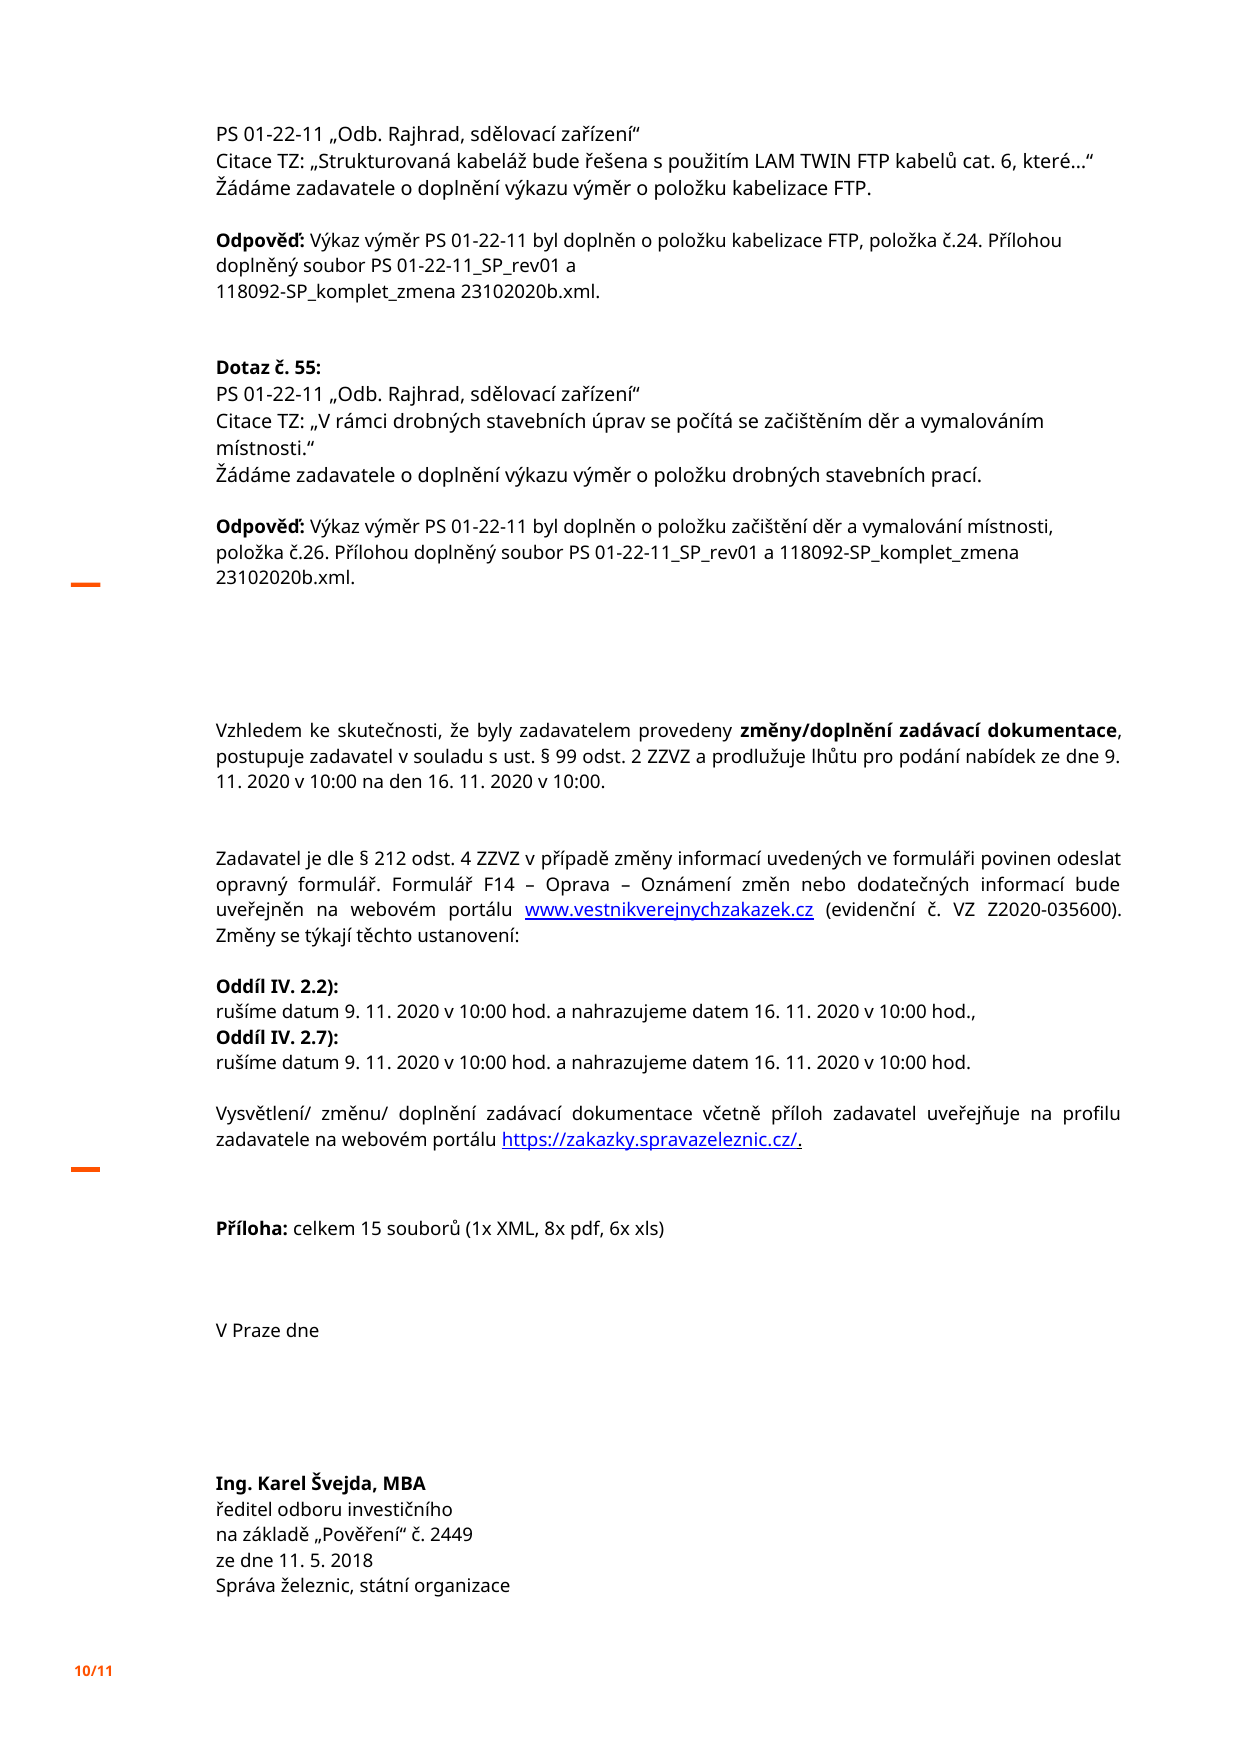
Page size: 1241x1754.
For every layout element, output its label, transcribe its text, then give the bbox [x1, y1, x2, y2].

text Dotaz č. 55: [216, 355, 1122, 380]
text Příloha: celkem 15 souborů (1x XML, 8x pdf, 6x xls) [216, 1215, 1122, 1241]
text Ing. Karel Švejda, MBA [216, 1470, 1122, 1496]
text Oddíl IV. 2.7): [216, 1024, 1122, 1049]
text ředitel odboru investičního [216, 1496, 1122, 1521]
text PS 01-22-11 „Odb. Rajhrad, sdělovací zařízení“ Citace TZ: „Strukturovaná kabeláž bude řešena s použitím LAM TWIN FTP kabelů cat. 6, které…“ Žádáme zadavatele o doplnění výkazu výměr o položku kabelizace FTP. [216, 121, 1122, 202]
text Oddíl IV. 2.2): [216, 973, 1122, 998]
text rušíme datum 9. 11. 2020 v 10:00 hod. a nahrazujeme datem 16. 11. 2020 v 10:00 hod., [216, 998, 1122, 1024]
text Odpověď: Výkaz výměr PS 01-22-11 byl doplněn o položku kabelizace FTP, položka č.24. Přílohou doplněný soubor PS 01-22-11_SP_rev01 a 118092-SP_komplet_zmena 23102020b.xml. [216, 227, 1122, 304]
text Vzhledem ke skutečnosti, že byly zadavatelem provedeny změny/doplnění zadávací dokumentace, postupuje zadavatel v souladu s ust. § 99 odst. 2 ZZVZ a prodlužuje lhůtu pro podání nabídek ze dne 9. 11. 2020 v 10:00 na den 16. 11. 2020 v 10:00. [216, 718, 1122, 794]
text ze dne 11. 5. 2018 [216, 1547, 1122, 1572]
text rušíme datum 9. 11. 2020 v 10:00 hod. a nahrazujeme datem 16. 11. 2020 v 10:00 hod. [216, 1049, 1122, 1075]
text na základě „Pověření“ č. 2449 [216, 1521, 1122, 1547]
text Vysvětlení/ změnu/ doplnění zadávací dokumentace včetně příloh zadavatel uveřejňuje na profilu zadavatele na webovém portálu https://zakazky.spravazeleznic.cz/. [216, 1101, 1122, 1152]
text Zadavatel je dle § 212 odst. 4 ZZVZ v případě změny informací uvedených ve formuláři povinen odeslat opravný formulář. Formulář F14 – Oprava – Oznámení změn nebo dodatečných informací bude uveřejněn na webovém portálu www.vestnikverejnychzakazek.cz (evidenční č. VZ Z2020-035600). Změny se týkají těchto ustanovení: [216, 845, 1122, 947]
text V Praze dne [216, 1317, 1122, 1343]
text Odpověď: Výkaz výměr PS 01-22-11 byl doplněn o položku začištění děr a vymalování místnosti, položka č.26. Přílohou doplněný soubor PS 01-22-11_SP_rev01 a 118092-SP_komplet_zmena 23102020b.xml. [216, 514, 1122, 590]
text Správa železnic, státní organizace [216, 1572, 1122, 1598]
text PS 01-22-11 „Odb. Rajhrad, sdělovací zařízení“ Citace TZ: „V rámci drobných stavebních úprav se počítá se začištěním děr a vymalováním místnosti.“ Žádáme zadavatele o doplnění výkazu výměr o položku drobných stavebních prací. [216, 380, 1122, 488]
